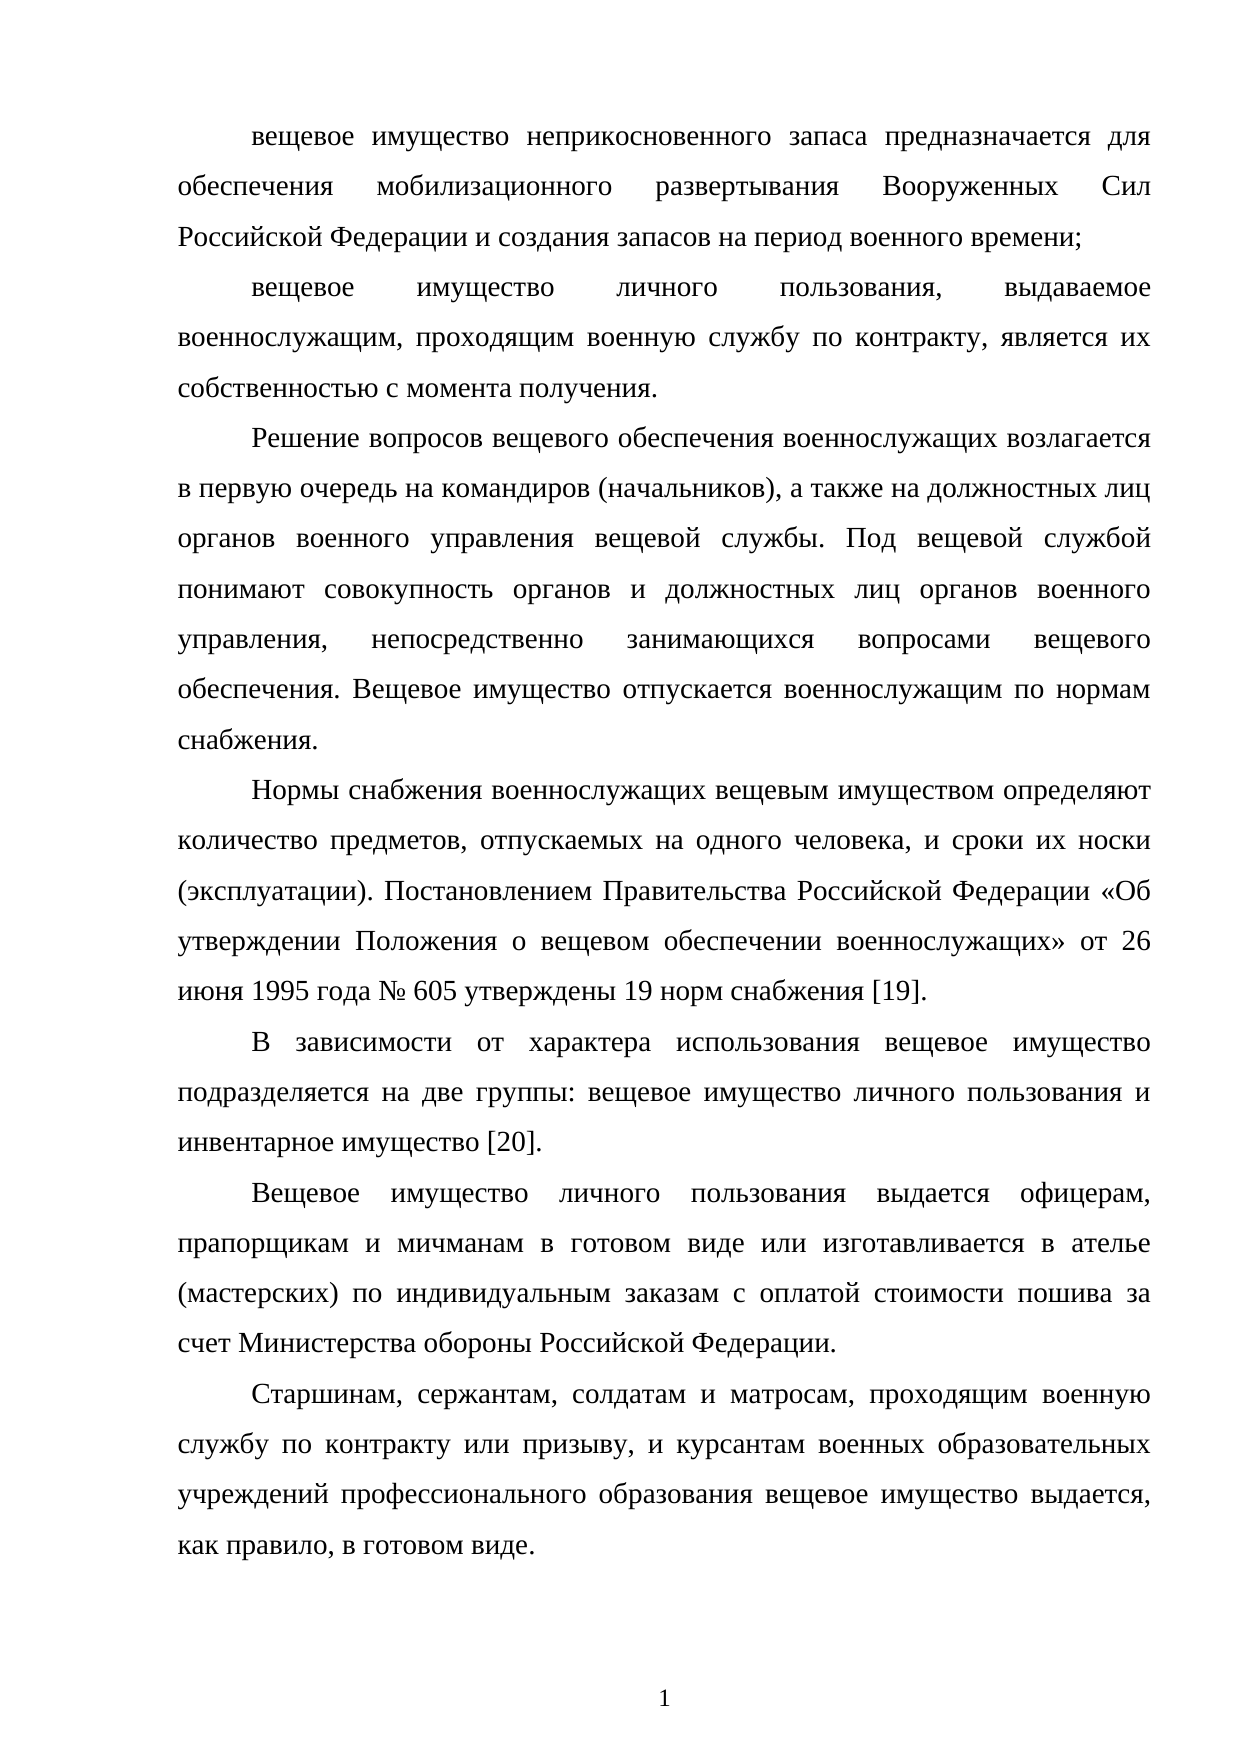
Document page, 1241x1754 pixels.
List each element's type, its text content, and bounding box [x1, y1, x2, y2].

text Нормы снабжения военнослужащих вещевым имуществом определяют количество предметов, отпускаемых на одного человека, и сроки их носки (эксплуатации). Постановлением Правительства Российской Федерации «Об утверждении Положения о вещевом обеспечении военнослужащих» от 26 июня 1995 года № 605 утверждены 19 норм снабжения [19]. [177, 772, 1152, 1007]
text Решение вопросов вещевого обеспечения военнослужащих возлагается в первую очередь на командиров (начальников), а также на должностных лиц органов военного управления вещевой службы. Под вещевой службой понимают совокупность органов и должностных лиц органов военного управления, непосредственно занимающихся вопросами вещевого обеспечения. Вещевое имущество отпускается военнослужащим по нормам снабжения. [177, 420, 1152, 755]
text Старшинам, сержантам, солдатам и матросам, проходящим военную службу по контракту или призыву, и курсантам военных образовательных учреждений профессионального образования вещевое имущество выдается, как правило, в готовом виде. [177, 1376, 1152, 1560]
text В зависимости от характера использования вещевое имущество подразделяется на две группы: вещевое имущество личного пользования и инвентарное имущество [20]. [177, 1024, 1152, 1158]
text вещевое имущество неприкосновенного запаса предназначается для обеспечения мобилизационного развертывания Вооруженных Сил Российской Федерации и создания запасов на период военного времени; [177, 118, 1152, 252]
text Вещевое имущество личного пользования выдается офицерам, прапорщикам и мичманам в готовом виде или изготавливается в ателье (мастерских) по индивидуальным заказам с оплатой стоимости пошива за счет Министерства обороны Российской Федерации. [177, 1175, 1152, 1359]
text вещевое имущество личного пользования, выдаваемое военнослужащим, проходящим военную службу по контракту, является их собственностью с момента получения. [177, 269, 1152, 403]
